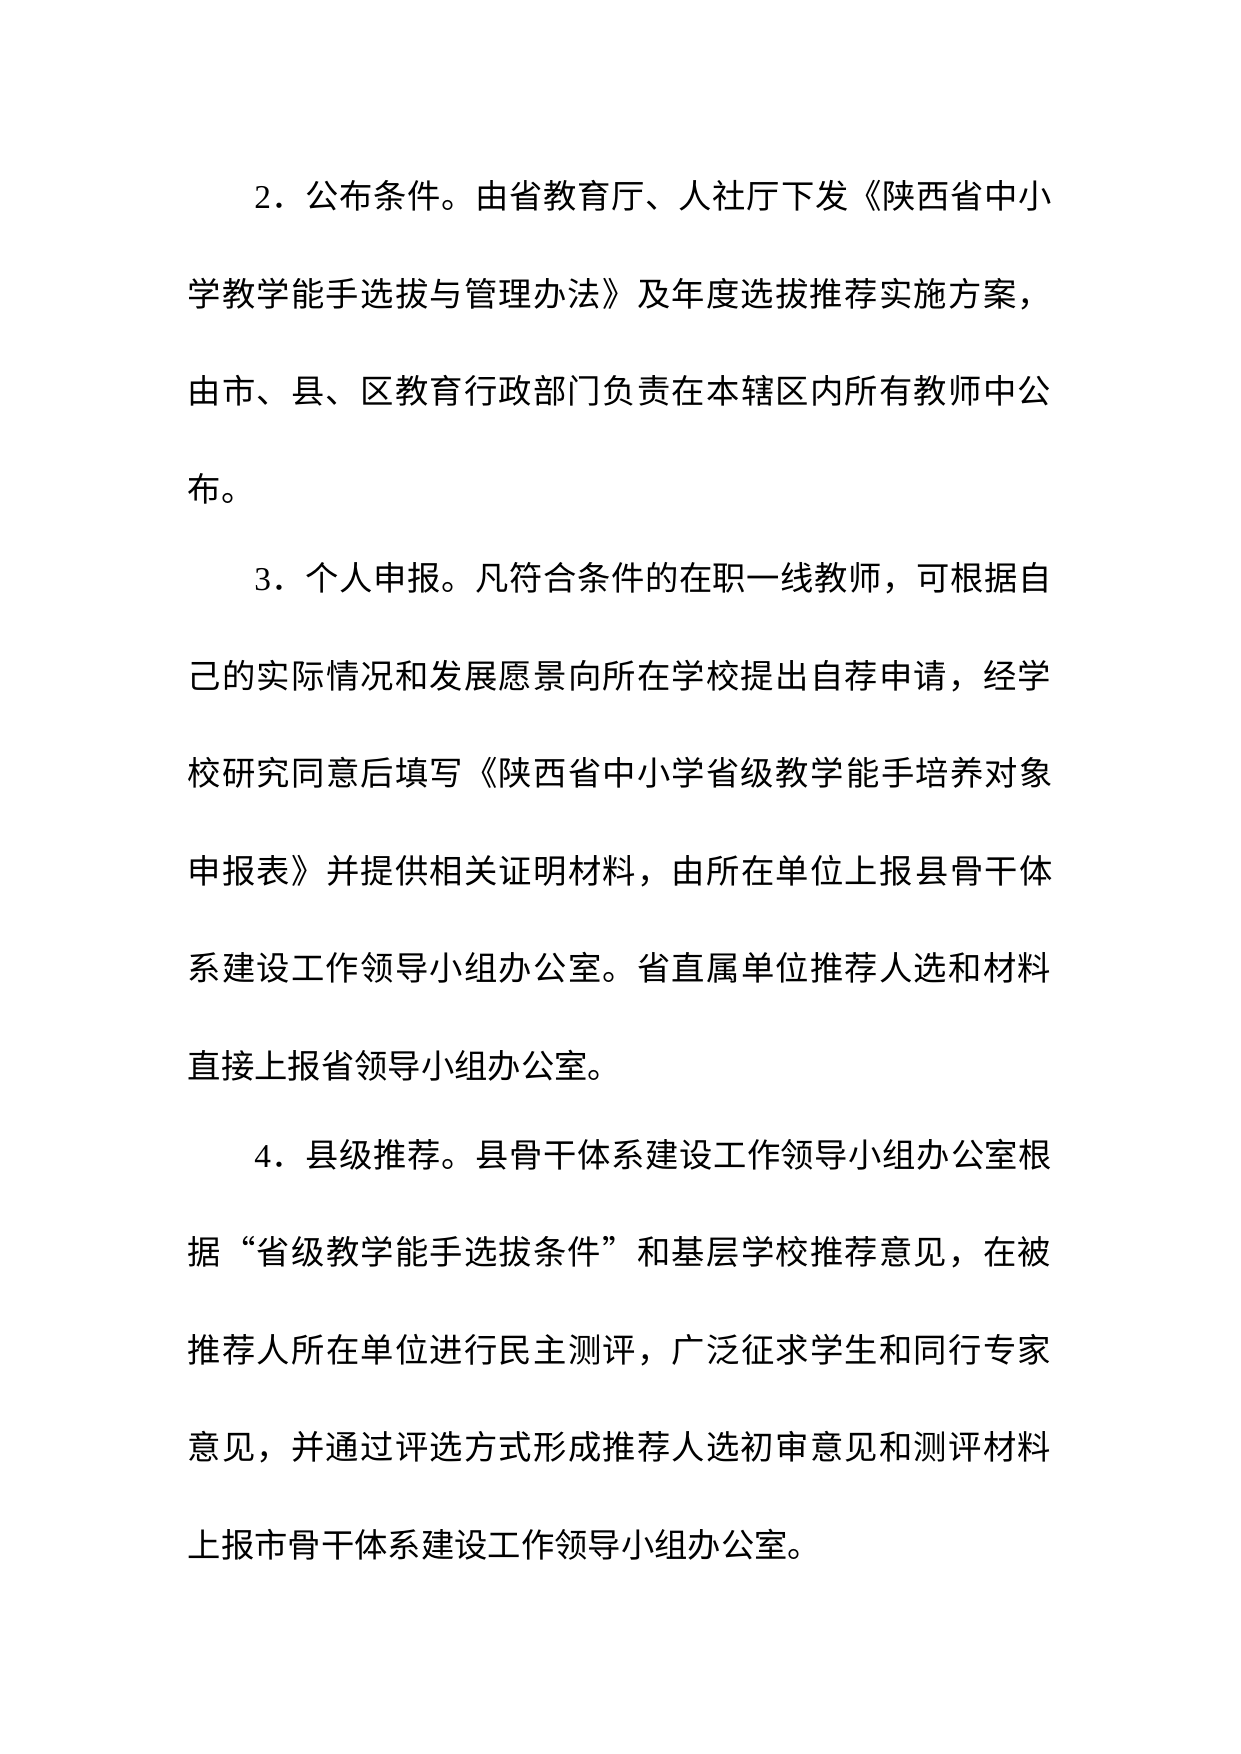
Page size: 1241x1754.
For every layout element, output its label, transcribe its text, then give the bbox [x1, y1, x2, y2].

text 4．县级推荐。县骨干体系建设工作领导小组办公室根据“省级教学能手选拔条件”和基层学校推荐意见，在被推荐人所在单位进行民主测评，广泛征求学生和同行专家意见，并通过评选方式形成推荐人选初审意见和测评材料，上报市骨干体系建设工作领导小组办公室。 [187, 1120, 1053, 1575]
text 2．公布条件。由省教育厅、人社厅下发《陕西省中小学教学能手选拔与管理办法》及年度选拔推荐实施方案，由市、县、区教育行政部门负责在本辖区内所有教师中公布。 [187, 162, 1053, 519]
text 3．个人申报。凡符合条件的在职一线教师，可根据自己的实际情况和发展愿景向所在学校提出自荐申请，经学校研究同意后填写《陕西省中小学省级教学能手培养对象申报表》并提供相关证明材料，由所在单位上报县骨干体系建设工作领导小组办公室。省直属单位推荐人选和材料直接上报省领导小组办公室。 [187, 543, 1053, 1096]
